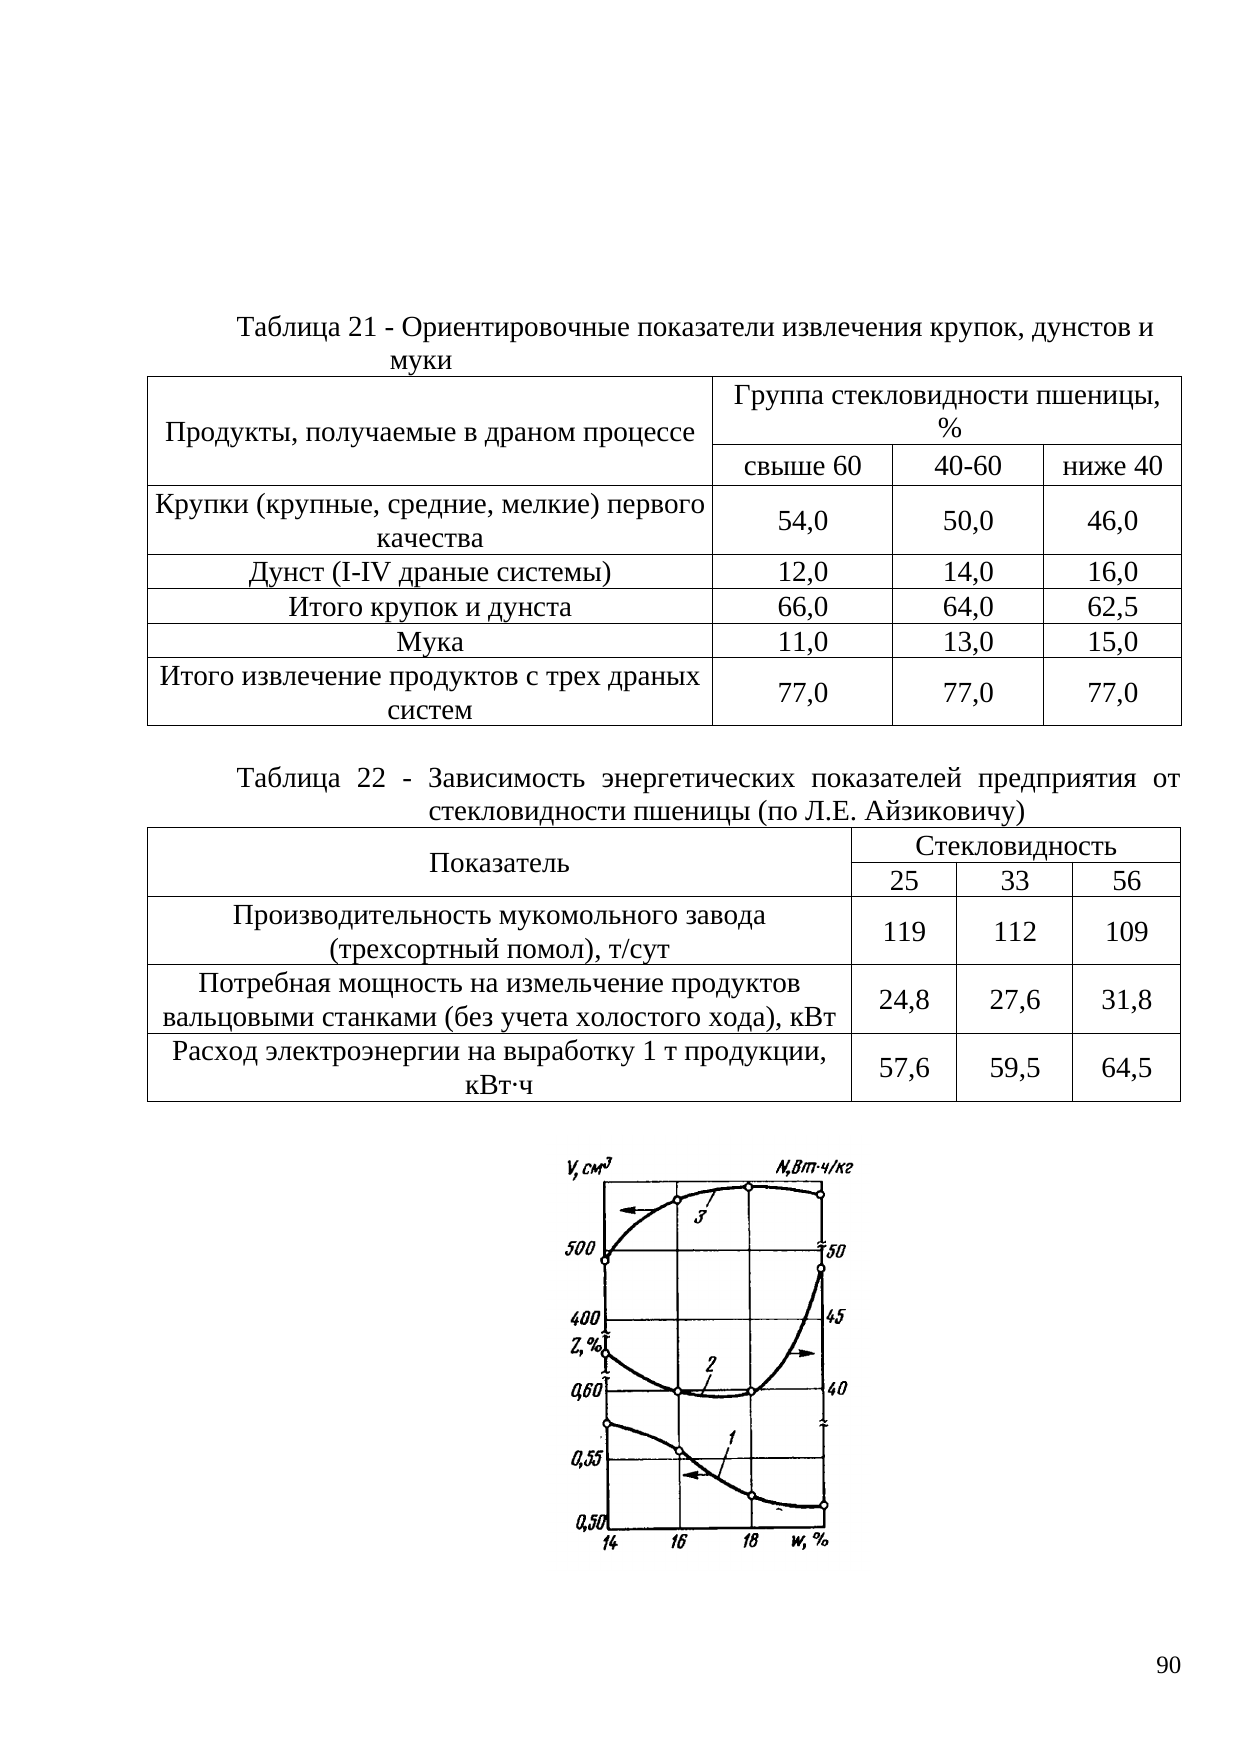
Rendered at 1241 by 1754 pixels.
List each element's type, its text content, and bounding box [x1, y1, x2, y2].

table_cell 11,0 [713, 624, 892, 657]
table_cell 27,6 [957, 965, 1072, 1032]
table_cell Мука [148, 624, 712, 657]
text Таблица 21 - Ориентировочные показатели извлечения крупок, дунстов и [236, 309, 1181, 342]
table_cell 77,0 [713, 658, 892, 725]
table_cell 54,0 [713, 486, 892, 553]
table_cell свыше 60 [713, 445, 892, 485]
table_cell 112 [957, 897, 1072, 964]
table_cell 40-60 [893, 445, 1043, 485]
table_header Стекловидность [852, 828, 1180, 862]
table_cell 16,0 [1044, 555, 1181, 588]
table_cell 31,8 [1073, 965, 1180, 1032]
table_cell 24,8 [852, 965, 956, 1032]
table_cell 64,5 [1073, 1034, 1180, 1101]
table_cell Расход электроэнергии на выработку 1 т продукции, кВт∙ч [148, 1034, 851, 1101]
table_cell 62,5 [1044, 589, 1181, 623]
table_cell 15,0 [1044, 624, 1181, 657]
picture [546, 1135, 872, 1571]
table_cell 25 [852, 863, 956, 896]
table_cell Итого крупок и дунста [148, 589, 712, 623]
table_cell 33 [957, 863, 1072, 896]
table_cell 46,0 [1044, 486, 1181, 553]
table_cell 50,0 [893, 486, 1043, 553]
table_cell ниже 40 [1044, 445, 1181, 485]
table_cell 77,0 [1044, 658, 1181, 725]
table_cell 119 [852, 897, 956, 964]
table_cell Крупки (крупные, средние, мелкие) первого качества [148, 486, 712, 553]
table_cell 14,0 [893, 555, 1043, 588]
table_cell 59,5 [957, 1034, 1072, 1101]
text муки [148, 342, 1181, 376]
table_header Продукты, получаемые в драном процессе [148, 377, 712, 485]
table_cell 64,0 [893, 589, 1043, 623]
table_header Группа стекловидности пшеницы, % [713, 377, 1181, 444]
table_cell Итого извлечение продуктов с трех драных систем [148, 658, 712, 725]
table_cell 109 [1073, 897, 1180, 964]
table_cell 57,6 [852, 1034, 956, 1101]
text Таблица 22 - Зависимость энергетических показателей предприятия от стекловидности пшеницы (по Л.Е. Айзиковичу) [236, 760, 1181, 827]
table_cell Производительность мукомольного завода (трехсортный помол), т/сут [148, 897, 851, 964]
table_cell 56 [1073, 863, 1180, 896]
table_cell 66,0 [713, 589, 892, 623]
table_cell 77,0 [893, 658, 1043, 725]
table_cell Потребная мощность на измельчение продуктов вальцовыми станками (без учета холостого хода), кВт [148, 965, 851, 1032]
table_header Показатель [148, 828, 851, 896]
table_cell Дунст (I-IV драные системы) [148, 555, 712, 588]
table_cell 13,0 [893, 624, 1043, 657]
table_cell 12,0 [713, 555, 892, 588]
